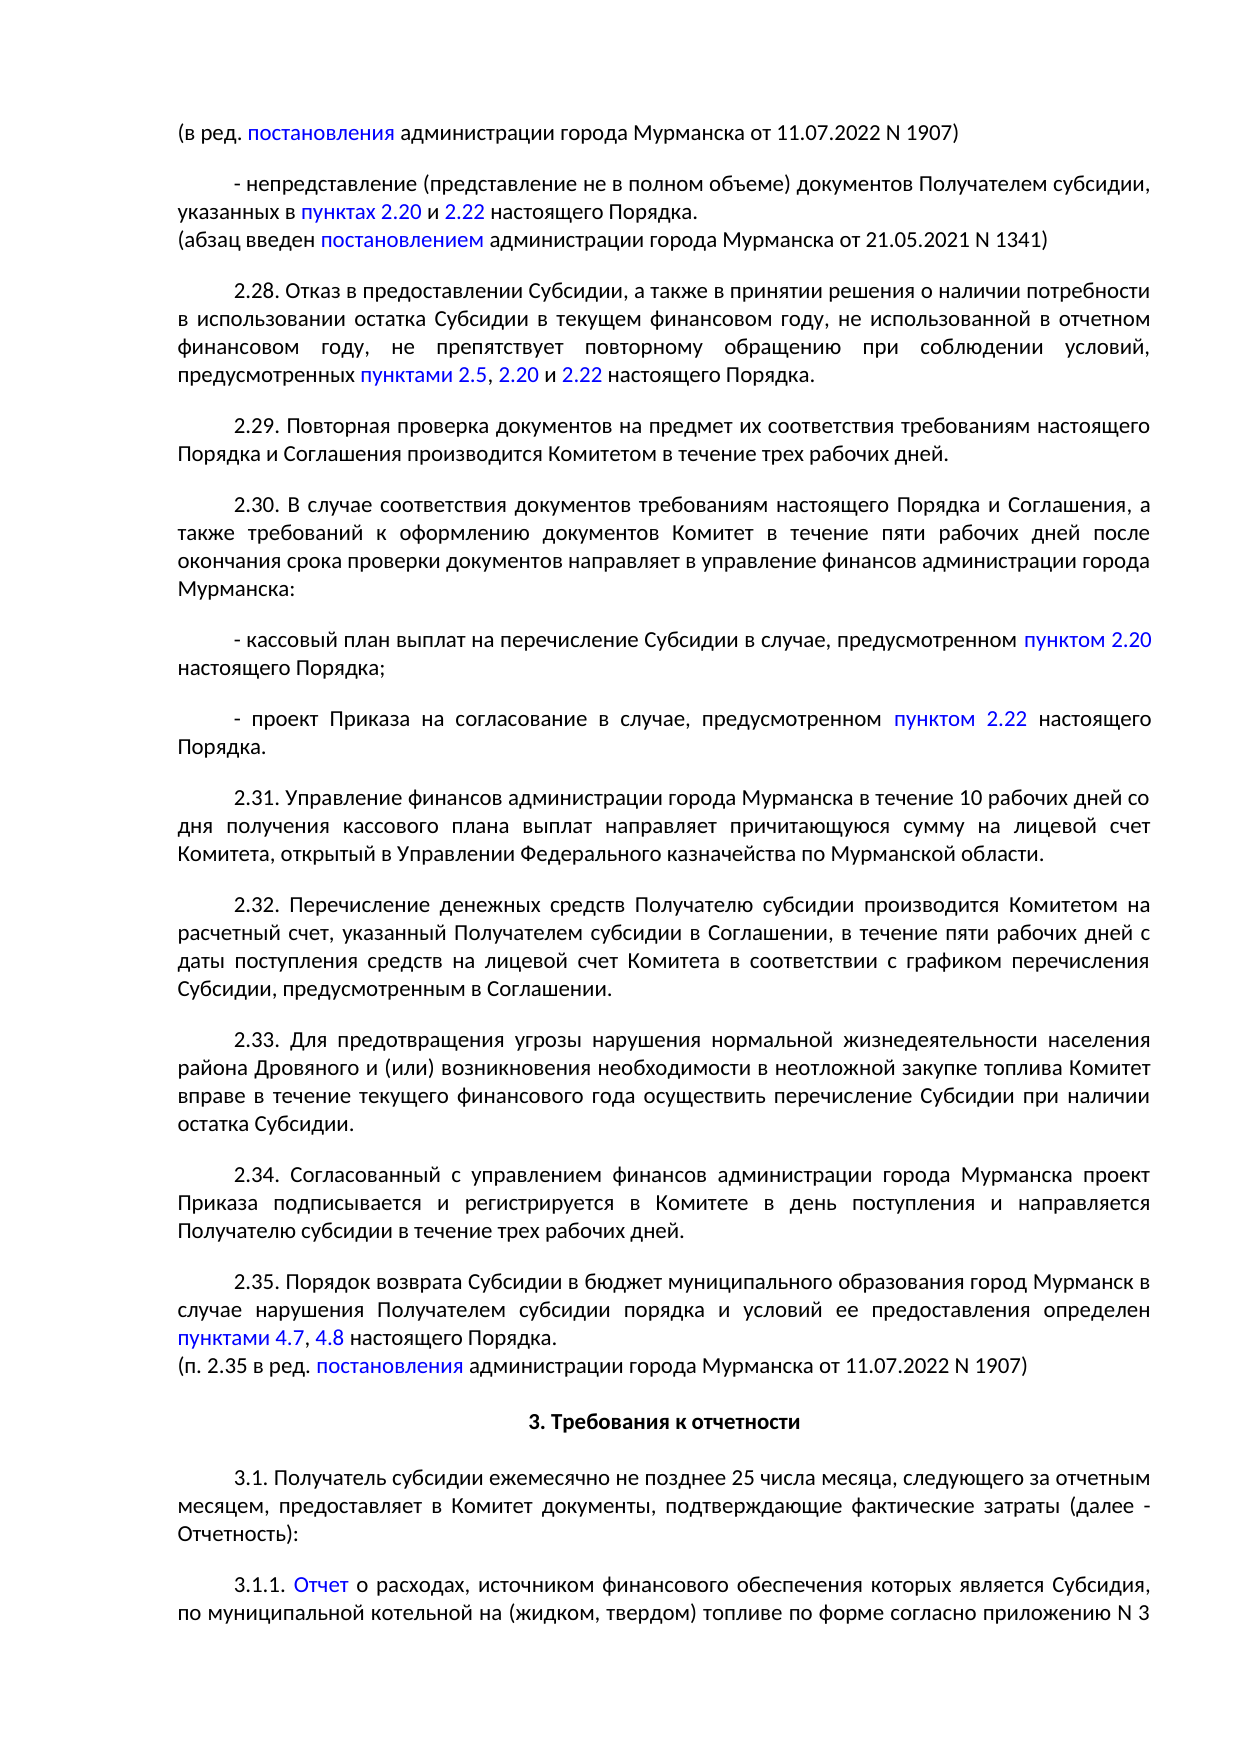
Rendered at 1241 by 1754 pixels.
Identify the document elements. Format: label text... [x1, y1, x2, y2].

text (в ред. постановления администрации города Мурманска от 11.07.2022 N 1907) [177, 118, 1152, 146]
text 2.34. Согласованный с управлением финансов администрации города Мурманска проект Приказа подписывается и регистрируется в Комитете в день поступления и направляется Получателю субсидии в течение трех рабочих дней. [177, 1160, 1152, 1244]
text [177, 1570, 1152, 1626]
text 2.31. Управление финансов администрации города Мурманска в течение 10 рабочих дней со дня получения кассового плана выплат направляет причитающуюся сумму на лицевой счет Комитета, открытый в Управлении Федерального казначейства по Мурманской области. [177, 783, 1152, 867]
text (п. 2.35 в ред. постановления администрации города Мурманска от 11.07.2022 N 1907) [177, 1351, 1152, 1379]
text (абзац введен постановлением администрации города Мурманска от 21.05.2021 N 1341) [177, 225, 1152, 253]
text 3.1. Получатель субсидии ежемесячно не позднее 25 числа месяца, следующего за отчетным месяцем, предоставляет в Комитет документы, подтверждающие фактические затраты (далее - Отчетность): [177, 1463, 1152, 1547]
text 2.33. Для предотвращения угрозы нарушения нормальной жизнедеятельности населения района Дровяного и (или) возникновения необходимости в неотложной закупке топлива Комитет вправе в течение текущего финансового года осуществить перечисление Субсидии при наличии остатка Субсидии. [177, 1025, 1152, 1137]
text - непредставление (представление не в полном объеме) документов Получателем субсидии, указанных в пунктах 2.20 и 2.22 настоящего Порядка. [177, 169, 1152, 225]
text 2.30. В случае соответствия документов требованиям настоящего Порядка и Соглашения, а также требований к оформлению документов Комитет в течение пяти рабочих дней после окончания срока проверки документов направляет в управление финансов администрации города Мурманска: [177, 490, 1152, 602]
text 2.29. Повторная проверка документов на предмет их соответствия требованиям настоящего Порядка и Соглашения производится Комитетом в течение трех рабочих дней. [177, 411, 1152, 467]
title 3. Требования к отчетности [177, 1407, 1152, 1435]
text 2.35. Порядок возврата Субсидии в бюджет муниципального образования город Мурманск в случае нарушения Получателем субсидии порядка и условий ее предоставления определен пунктами 4.7, 4.8 настоящего Порядка. [177, 1267, 1152, 1351]
text - кассовый план выплат на перечисление Субсидии в случае, предусмотренном пунктом 2.20 настоящего Порядка; [177, 625, 1152, 681]
text - проект Приказа на согласование в случае, предусмотренном пунктом 2.22 настоящего Порядка. [177, 704, 1152, 760]
text 2.32. Перечисление денежных средств Получателю субсидии производится Комитетом на расчетный счет, указанный Получателем субсидии в Соглашении, в течение пяти рабочих дней с даты поступления средств на лицевой счет Комитета в соответствии с графиком перечисления Субсидии, предусмотренным в Соглашении. [177, 890, 1152, 1002]
text 2.28. Отказ в предоставлении Субсидии, а также в принятии решения о наличии потребности в использовании остатка Субсидии в текущем финансовом году, не использованной в отчетном финансовом году, не препятствует повторному обращению при соблюдении условий, предусмотренных пунктами 2.5, 2.20 и 2.22 настоящего Порядка. [177, 276, 1152, 388]
